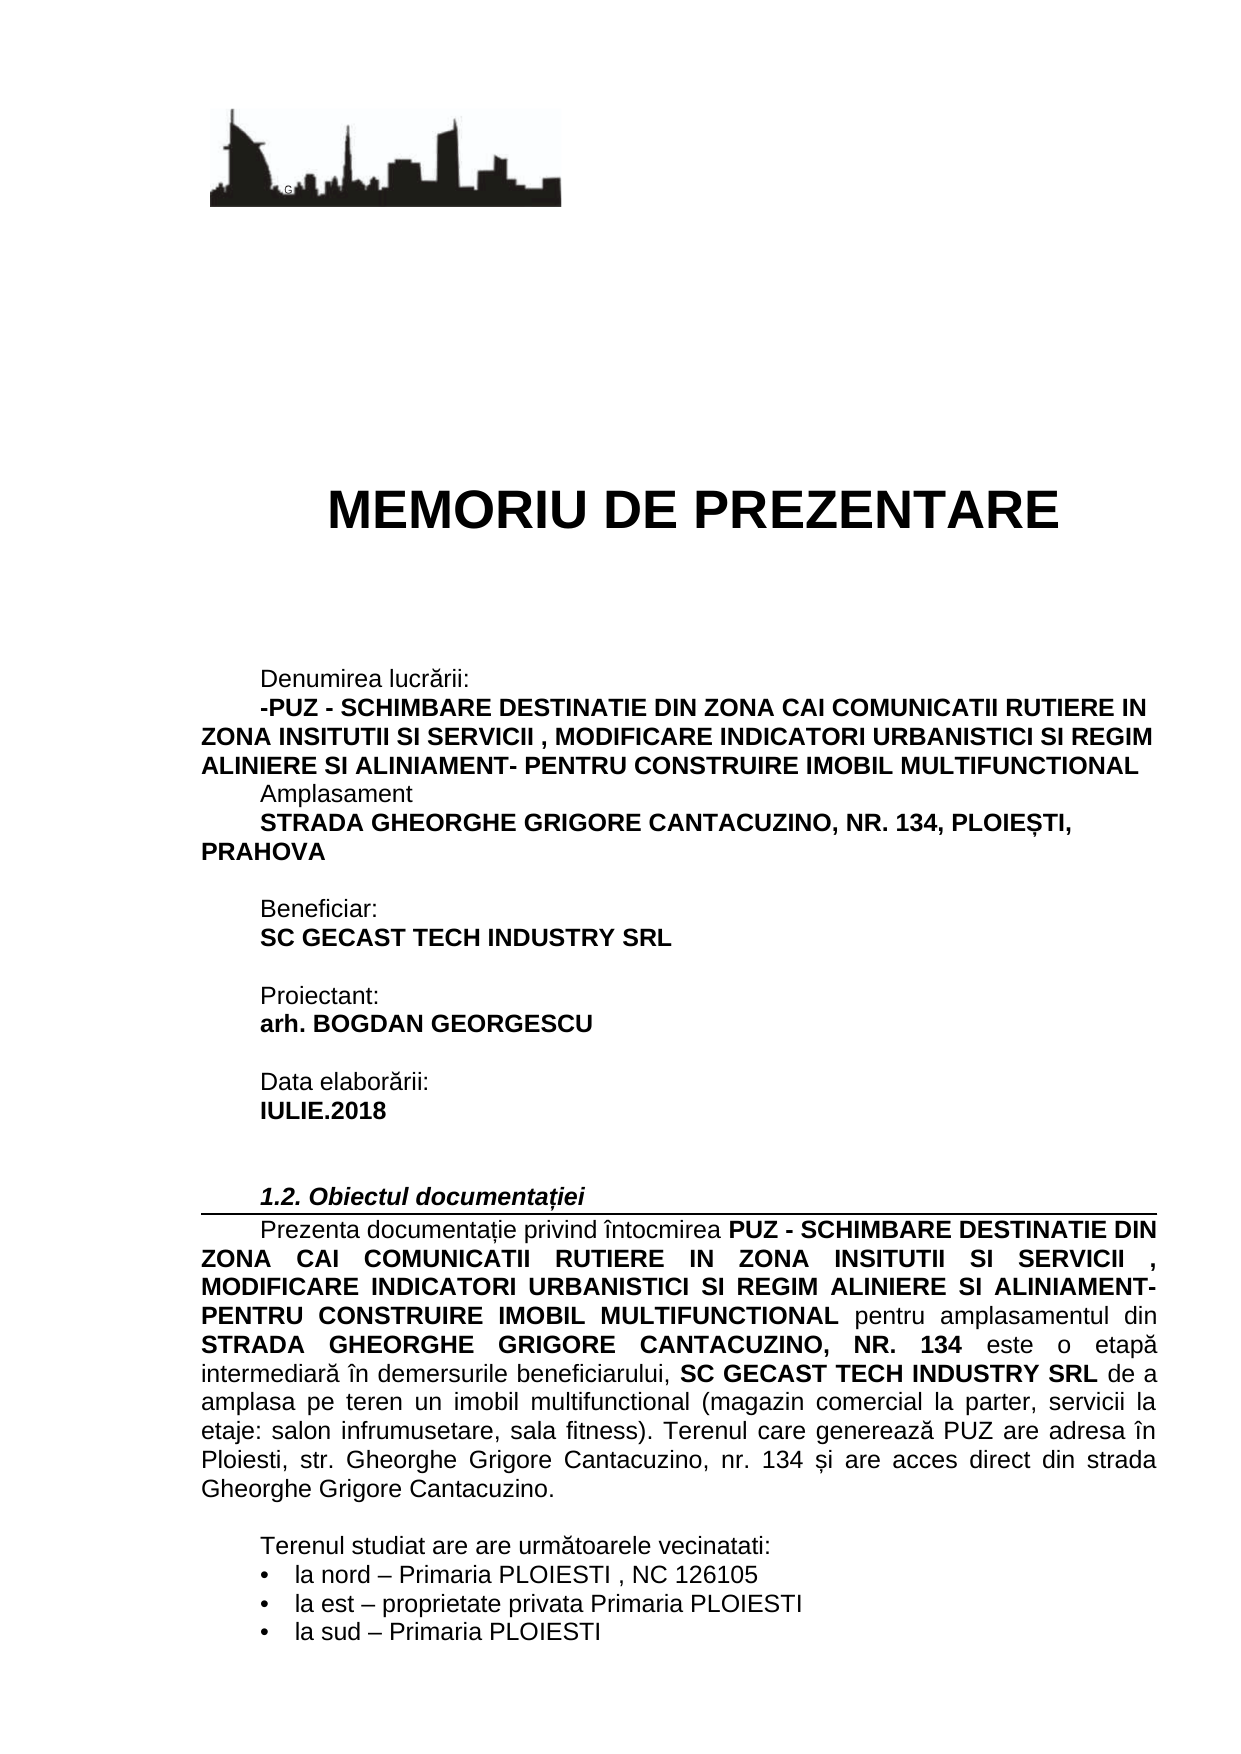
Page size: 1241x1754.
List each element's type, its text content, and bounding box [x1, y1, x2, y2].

text STRADA GHEORGHE GRIGORE CANTACUZINO, NR. 134, PLOIEȘTI, PRAHOVA [201, 808, 1157, 866]
text SC GECAST TECH INDUSTRY SRL [201, 923, 1157, 952]
text Data elaborării: [201, 1067, 1157, 1096]
text Denumirea lucrării: [201, 664, 1157, 693]
text Proiectant: [201, 981, 1157, 1009]
subtitle MEMORIU DE PREZENTARE [201, 478, 1128, 540]
text -PUZ - SCHIMBARE DESTINATIE DIN ZONA CAI COMUNICATII RUTIERE IN ZONA INSITUTII SI SERVICII , MODIFICARE INDICATORI URBANISTICI SI REGIM ALINIERE SI ALINIAMENT- PENTRU CONSTRUIRE IMOBIL MULTIFUNCTIONAL [201, 693, 1157, 779]
text Prezenta documentație privind întocmirea PUZ - SCHIMBARE DESTINATIE DIN ZONA CAI COMUNICATII RUTIERE IN ZONA INSITUTII SI SERVICII , MODIFICARE INDICATORI URBANISTICI SI REGIM ALINIERE SI ALINIAMENT- PENTRU CONSTRUIRE IMOBIL MULTIFUNCTIONAL pentru amplasamentul din STRADA GHEORGHE GRIGORE CANTACUZINO, NR. 134 este o etapă intermediară în demersurile beneficiarului, SC GECAST TECH INDUSTRY SRL de a amplasa pe teren un imobil multifunctional (magazin comercial la parter, servicii la etaje: salon infrumusetare, sala fitness). Terenul care generează PUZ are adresa în Ploiesti, str. Gheorghe Grigore Cantacuzino, nr. 134 și are acces direct din strada Gheorghe Grigore Cantacuzino. [201, 1215, 1157, 1502]
text Terenul studiat are are următoarele vecinatati: [201, 1531, 1157, 1560]
text arh. BOGDAN GEORGESCU [201, 1009, 1157, 1038]
text IULIE.2018 [201, 1096, 1157, 1124]
text • la sud – Primaria PLOIESTI [201, 1617, 1157, 1646]
text Beneficiar: [201, 894, 1157, 923]
text • la nord – Primaria PLOIESTI , NC 126105 [201, 1560, 1157, 1589]
text • la est – proprietate privata Primaria PLOIESTI [201, 1589, 1157, 1617]
text 1.2. Obiectul documentației [201, 1182, 1157, 1213]
text Amplasament [201, 779, 1157, 808]
